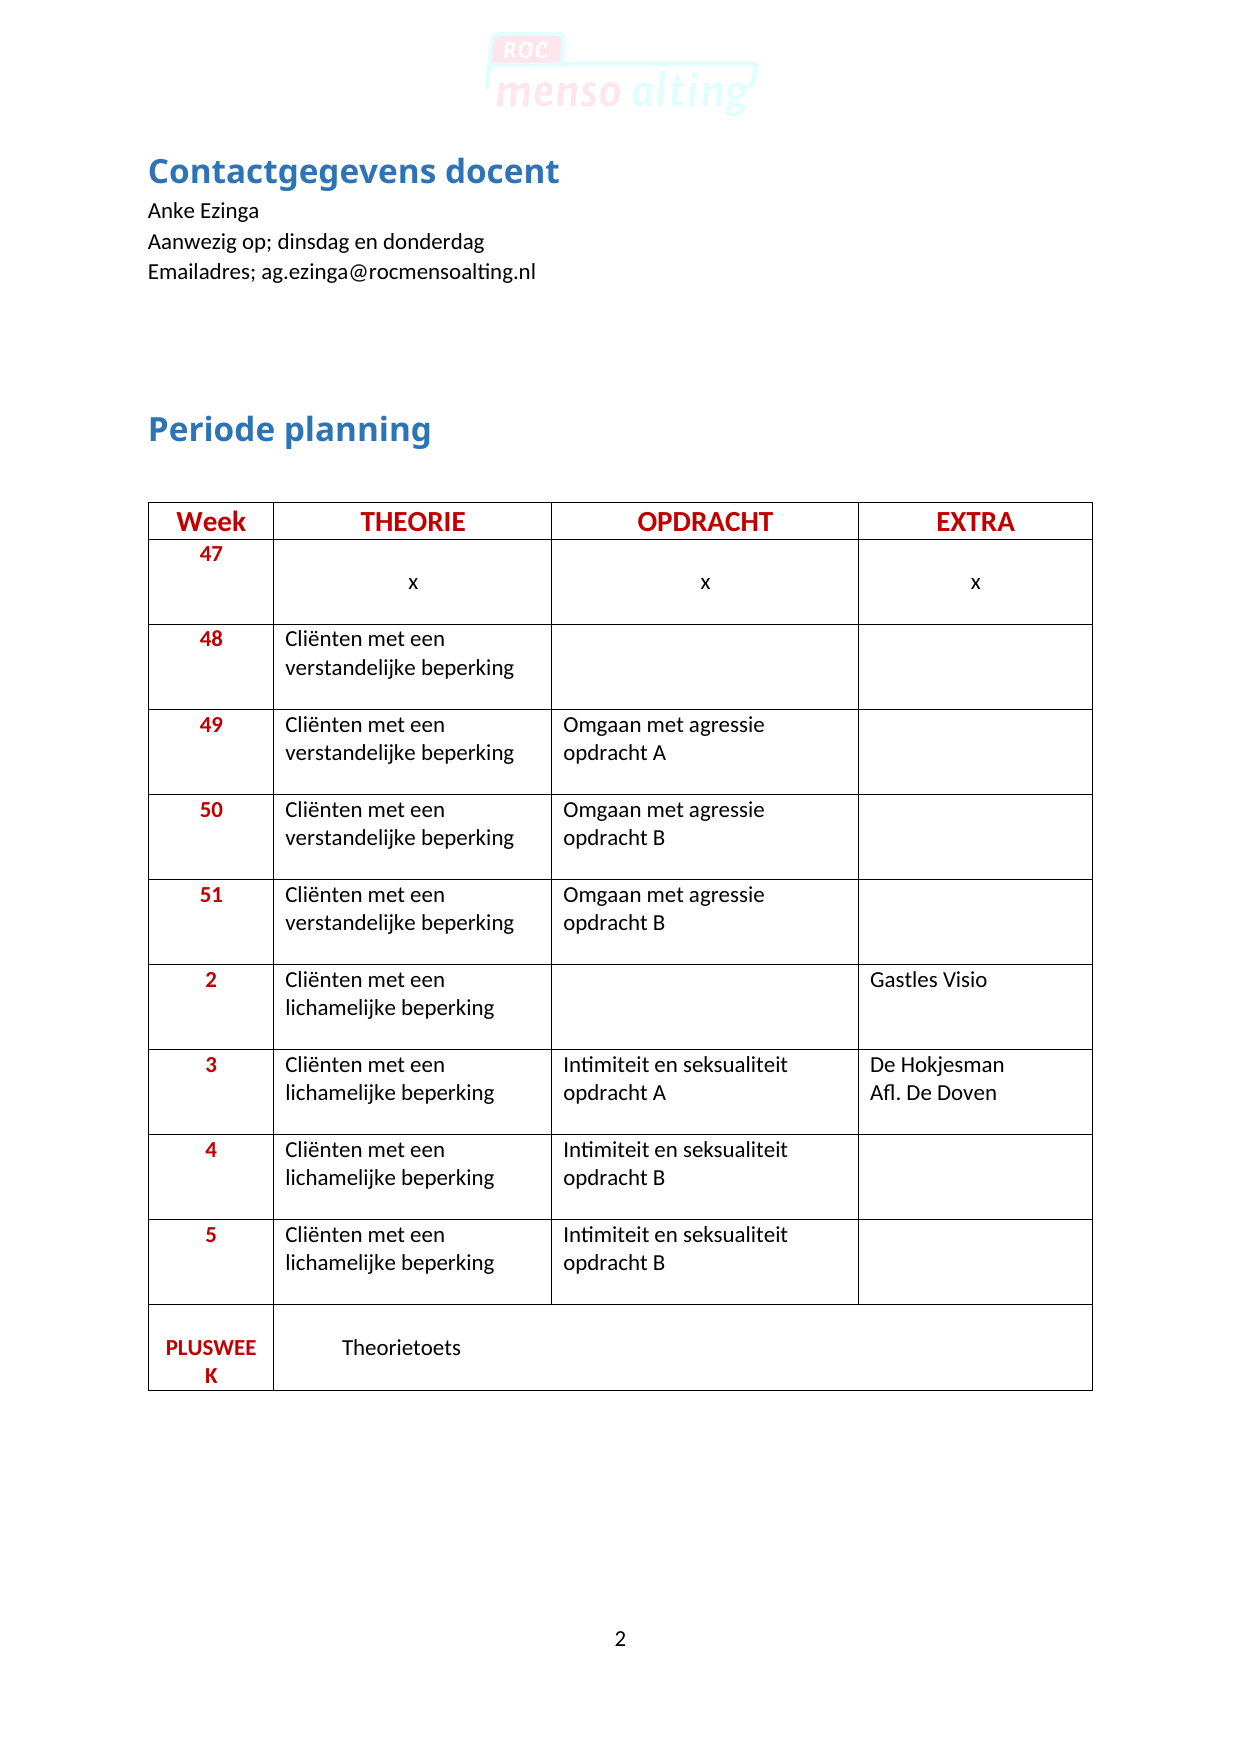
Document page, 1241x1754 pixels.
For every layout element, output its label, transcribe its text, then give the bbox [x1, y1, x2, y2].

table_cell 49 [149, 710, 273, 794]
table_cell 3 [149, 1050, 273, 1134]
table_cell Omgaan met agressie opdracht B [552, 880, 858, 964]
table_cell Cliënten met een verstandelijke beperking [274, 710, 551, 794]
text Periode planning [148, 406, 1093, 451]
table_cell Intimiteit en seksualiteit opdracht B [552, 1220, 858, 1304]
table_cell Omgaan met agressie opdracht B [552, 795, 858, 879]
table_cell x [552, 540, 858, 623]
table_cell [859, 625, 1092, 709]
table_cell [859, 880, 1092, 964]
table_cell Cliënten met een lichamelijke beperking [274, 1220, 551, 1304]
table_cell 47 [149, 540, 273, 623]
table_cell 51 [149, 880, 273, 964]
table_header EXTRA [859, 503, 1092, 538]
table_cell Cliënten met een verstandelijke beperking [274, 880, 551, 964]
table_cell Intimiteit en seksualiteit opdracht B [552, 1135, 858, 1219]
table_cell 5 [149, 1220, 273, 1304]
table_cell Cliënten met een lichamelijke beperking [274, 965, 551, 1049]
table_cell 4 [149, 1135, 273, 1219]
table_cell [859, 710, 1092, 794]
table_cell De Hokjesman Afl. De Doven [859, 1050, 1092, 1134]
table_cell [552, 625, 858, 709]
table_cell [859, 795, 1092, 879]
text Anke Ezinga Aanwezig op; dinsdag en donderdag Emailadres; ag.ezinga@rocmensoalting.nl [148, 197, 1093, 285]
table_cell Cliënten met een lichamelijke beperking [274, 1050, 551, 1134]
table_cell PLUSWEEK [149, 1305, 273, 1389]
table_header OPDRACHT [552, 503, 858, 538]
table_cell x [859, 540, 1092, 623]
table_cell Theorietoets [274, 1305, 1092, 1389]
table_cell Cliënten met een verstandelijke beperking [274, 795, 551, 879]
table_cell Intimiteit en seksualiteit opdracht A [552, 1050, 858, 1134]
table_cell [859, 1135, 1092, 1219]
table_cell Cliënten met een verstandelijke beperking [274, 625, 551, 709]
table_header Week [149, 503, 273, 538]
table_cell Omgaan met agressie opdracht A [552, 710, 858, 794]
table_cell x [274, 540, 551, 623]
table_header THEORIE [274, 503, 551, 538]
table_cell Cliënten met een lichamelijke beperking [274, 1135, 551, 1219]
table_cell 50 [149, 795, 273, 879]
table_cell 2 [149, 965, 273, 1049]
table_cell 48 [149, 625, 273, 709]
table_cell [859, 1220, 1092, 1304]
table_cell [552, 965, 858, 1049]
text Contactgegevens docent [148, 148, 1093, 193]
table_cell Gastles Visio [859, 965, 1092, 1049]
